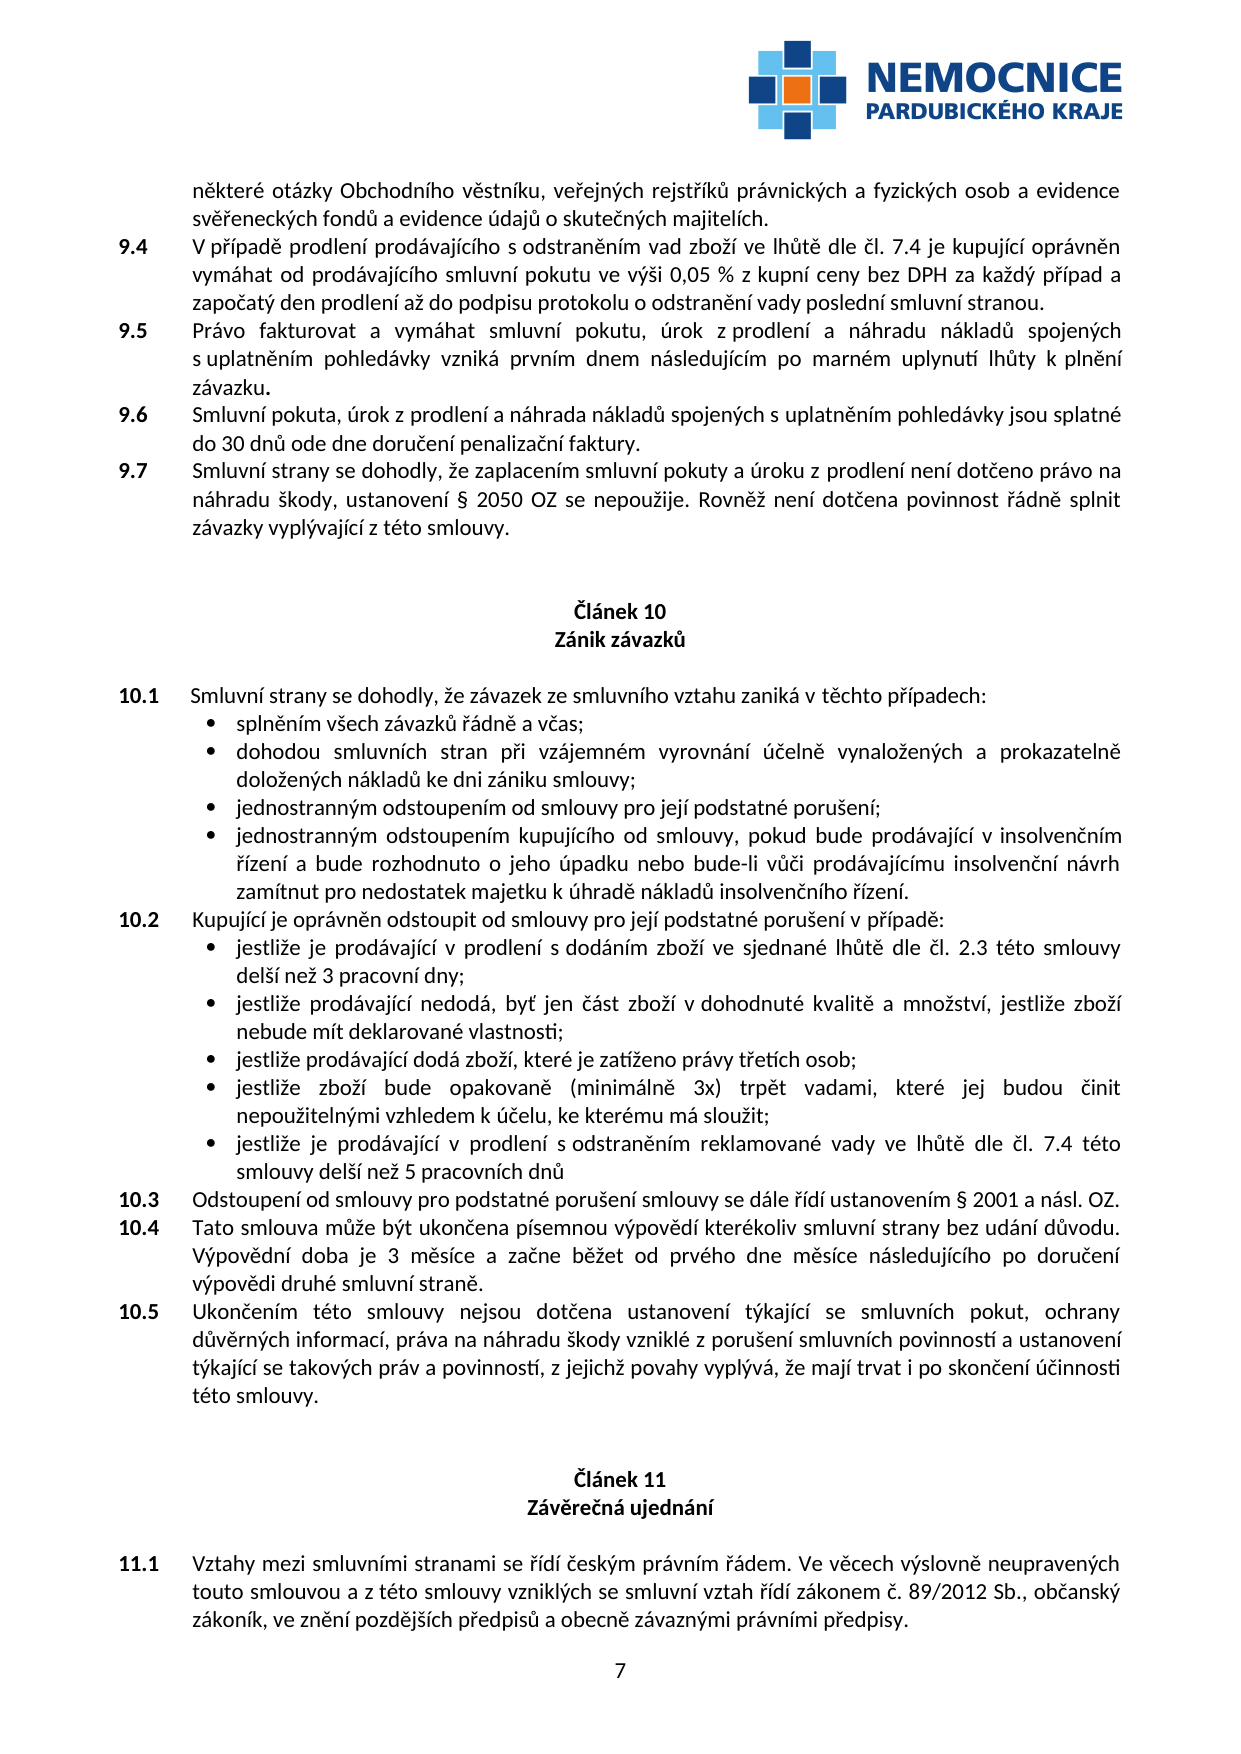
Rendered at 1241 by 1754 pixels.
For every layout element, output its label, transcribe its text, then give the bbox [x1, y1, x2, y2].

list splněním všech závazků řádně a včas; [207, 709, 1122, 737]
text Zánik závazků [118, 625, 1122, 653]
list jestliže zboží bude opakovaně (minimálně 3x) trpět vadami, které jej budou činit nepoužitelnými vzhledem k účelu, ke kterému má sloužit; [207, 1073, 1122, 1129]
text Závěrečná ujednání [118, 1493, 1122, 1521]
list jestliže prodávající dodá zboží, které je zatíženo právy třetích osob; [207, 1045, 1122, 1073]
list jednostranným odstoupením od smlouvy pro její podstatné porušení; [207, 793, 1122, 821]
picture [747, 40, 1123, 141]
text 9.4 V případě prodlení prodávajícího s odstraněním vad zboží ve lhůtě dle čl. 7.4 je kupující oprávněn vymáhat od prodávajícího smluvní pokutu ve výši 0,05 % z kupní ceny bez DPH za každý případ a započatý den prodlení až do podpisu protokolu o odstranění vady poslední smluvní stranou. [118, 232, 1122, 317]
text 9.7 Smluvní strany se dohodly, že zaplacením smluvní pokuty a úroku z prodlení není dotčeno právo na náhradu škody, ustanovení § 2050 OZ se nepoužije. Rovněž není dotčena povinnost řádně splnit závazky vyplývající z této smlouvy. [118, 457, 1122, 541]
text 9.5 Právo fakturovat a vymáhat smluvní pokutu, úrok z prodlení a náhradu nákladů spojených s uplatněním pohledávky vzniká prvním dnem následujícím po marném uplynutí lhůty k plnění závazku. [118, 317, 1122, 401]
text 10.5 Ukončením této smlouvy nejsou dotčena ustanovení týkající se smluvních pokut, ochrany důvěrných informací, práva na náhradu škody vzniklé z porušení smluvních povinností a ustanovení týkající se takových práv a povinností, z jejichž povahy vyplývá, že mají trvat i po skončení účinnosti této smlouvy. [118, 1297, 1122, 1409]
text 10.3 Odstoupení od smlouvy pro podstatné porušení smlouvy se dále řídí ustanovením § 2001 a násl. OZ. [118, 1185, 1122, 1213]
list jestliže je prodávající v prodlení s dodáním zboží ve sjednané lhůtě dle čl. 2.3 této smlouvy delší než 3 pracovní dny; [207, 933, 1122, 989]
text 10.1 Smluvní strany se dohodly, že závazek ze smluvního vztahu zaniká v těchto případech: [118, 681, 1122, 709]
text 11.1 Vztahy mezi smluvními stranami se řídí českým právním řádem. Ve věcech výslovně neupravených touto smlouvou a z této smlouvy vzniklých se smluvní vztah řídí zákonem č. 89/2012 Sb., občanský zákoník, ve znění pozdějších předpisů a obecně závaznými právními předpisy. [118, 1549, 1122, 1633]
list jednostranným odstoupením kupujícího od smlouvy, pokud bude prodávající v insolvenčním řízení a bude rozhodnuto o jeho úpadku nebo bude-li vůči prodávajícímu insolvenční návrh zamítnut pro nedostatek majetku k úhradě nákladů insolvenčního řízení. [207, 821, 1122, 905]
text 9.6 Smluvní pokuta, úrok z prodlení a náhrada nákladů spojených s uplatněním pohledávky jsou splatné do 30 dnů ode dne doručení penalizační faktury. [118, 401, 1122, 457]
text Článek 10 [118, 597, 1122, 625]
text Článek 11 [118, 1465, 1122, 1493]
list jestliže prodávající nedodá, byť jen část zboží v dohodnuté kvalitě a množství, jestliže zboží nebude mít deklarované vlastnosti; [207, 989, 1122, 1045]
text 10.2 Kupující je oprávněn odstoupit od smlouvy pro její podstatné porušení v případě: [118, 905, 1122, 933]
text 10.4 Tato smlouva může být ukončena písemnou výpovědí kterékoliv smluvní strany bez udání důvodu. Výpovědní doba je 3 měsíce a začne běžet od prvého dne měsíce následujícího po doručení výpovědi druhé smluvní straně. [118, 1213, 1122, 1297]
list jestliže je prodávající v prodlení s odstraněním reklamované vady ve lhůtě dle čl. 7.4 této smlouvy delší než 5 pracovních dnů [207, 1129, 1122, 1185]
list dohodou smluvních stran při vzájemném vyrovnání účelně vynaložených a prokazatelně doložených nákladů ke dni zániku smlouvy; [207, 737, 1122, 793]
